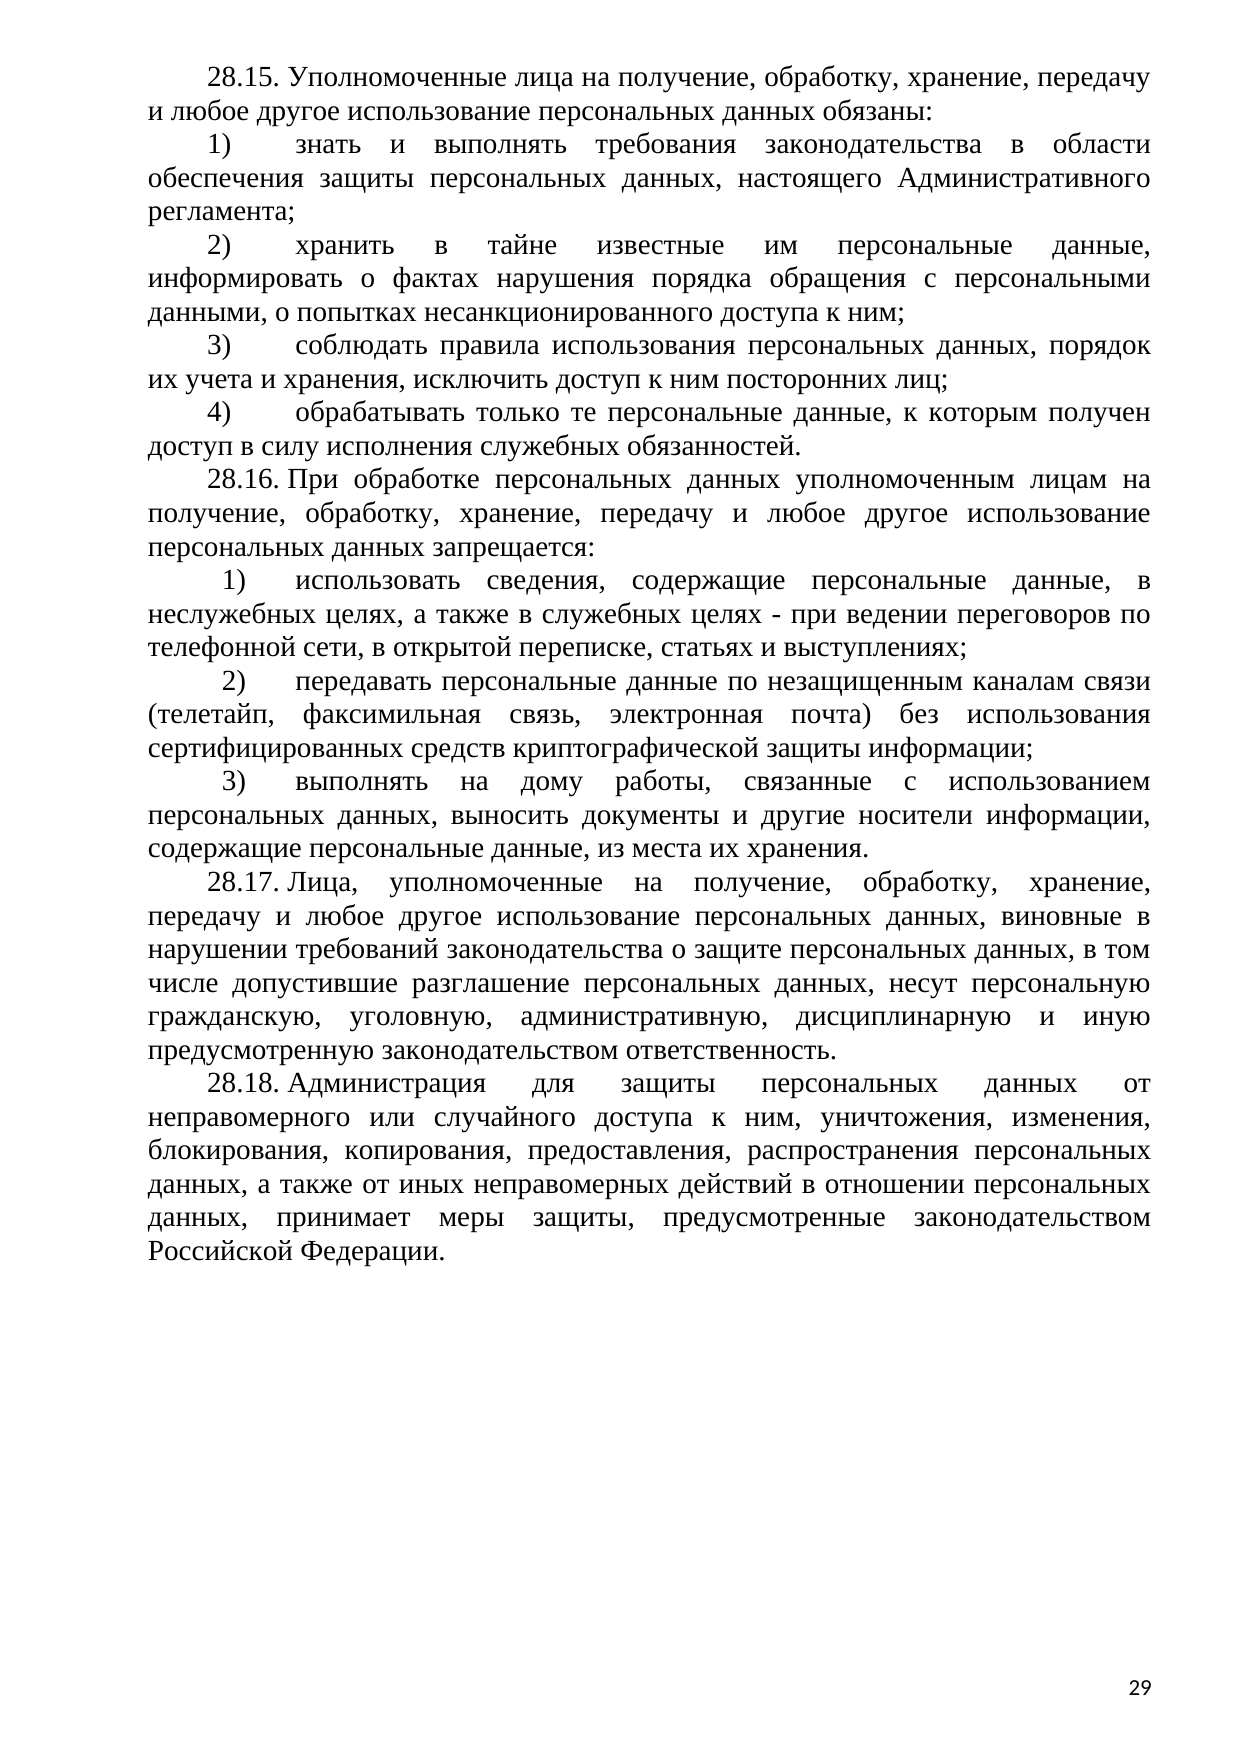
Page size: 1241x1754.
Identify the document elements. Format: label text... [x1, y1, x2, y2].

text хранить в тайне известные им персональные данные, информировать о фактах нарушения порядка обращения с персональными данными, о попытках несанкционированного доступа к ним; [148, 227, 1152, 327]
text передавать персональные данные по незащищенным каналам связи (телетайп, факсимильная связь, электронная почта) без использования сертифицированных средств криптографической защиты информации; [148, 663, 1152, 763]
list использовать сведения, содержащие персональные данные, в неслужебных целях, а также в служебных целях - при ведении переговоров по телефонной сети, в открытой переписке, статьях и выступлениях; [148, 562, 1152, 663]
list 28.15. Уполномоченные лица на получение, обработку, хранение, передачу и любое другое использование персональных данных обязаны: [148, 59, 1152, 126]
list знать и выполнять требования законодательства в области обеспечения защиты персональных данных, настоящего Административного регламента; [148, 126, 1152, 227]
list 28.17. Лица, уполномоченные на получение, обработку, хранение, передачу и любое другое использование персональных данных, виновные в нарушении требований законодательства о защите персональных данных, в том числе допустившие разглашение персональных данных, несут персональную гражданскую, уголовную, административную, дисциплинарную и иную предусмотренную законодательством ответственность. [148, 864, 1152, 1065]
text выполнять на дому работы, связанные с использованием персональных данных, выносить документы и другие носители информации, содержащие персональные данные, из места их хранения. [148, 763, 1152, 864]
list 28.18. Администрация для защиты персональных данных от неправомерного или случайного доступа к ним, уничтожения, изменения, блокирования, копирования, предоставления, распространения персональных данных, а также от иных неправомерных действий в отношении персональных данных, принимает меры защиты, предусмотренные законодательством Российской Федерации. [148, 1065, 1152, 1267]
list 28.16. При обработке персональных данных уполномоченным лицам на получение, обработку, хранение, передачу и любое другое использование персональных данных запрещается: [148, 462, 1152, 562]
text обрабатывать только те персональные данные, к которым получен доступ в силу исполнения служебных обязанностей. [148, 394, 1152, 462]
text соблюдать правила использования персональных данных, порядок их учета и хранения, исключить доступ к ним посторонних лиц; [148, 327, 1152, 394]
